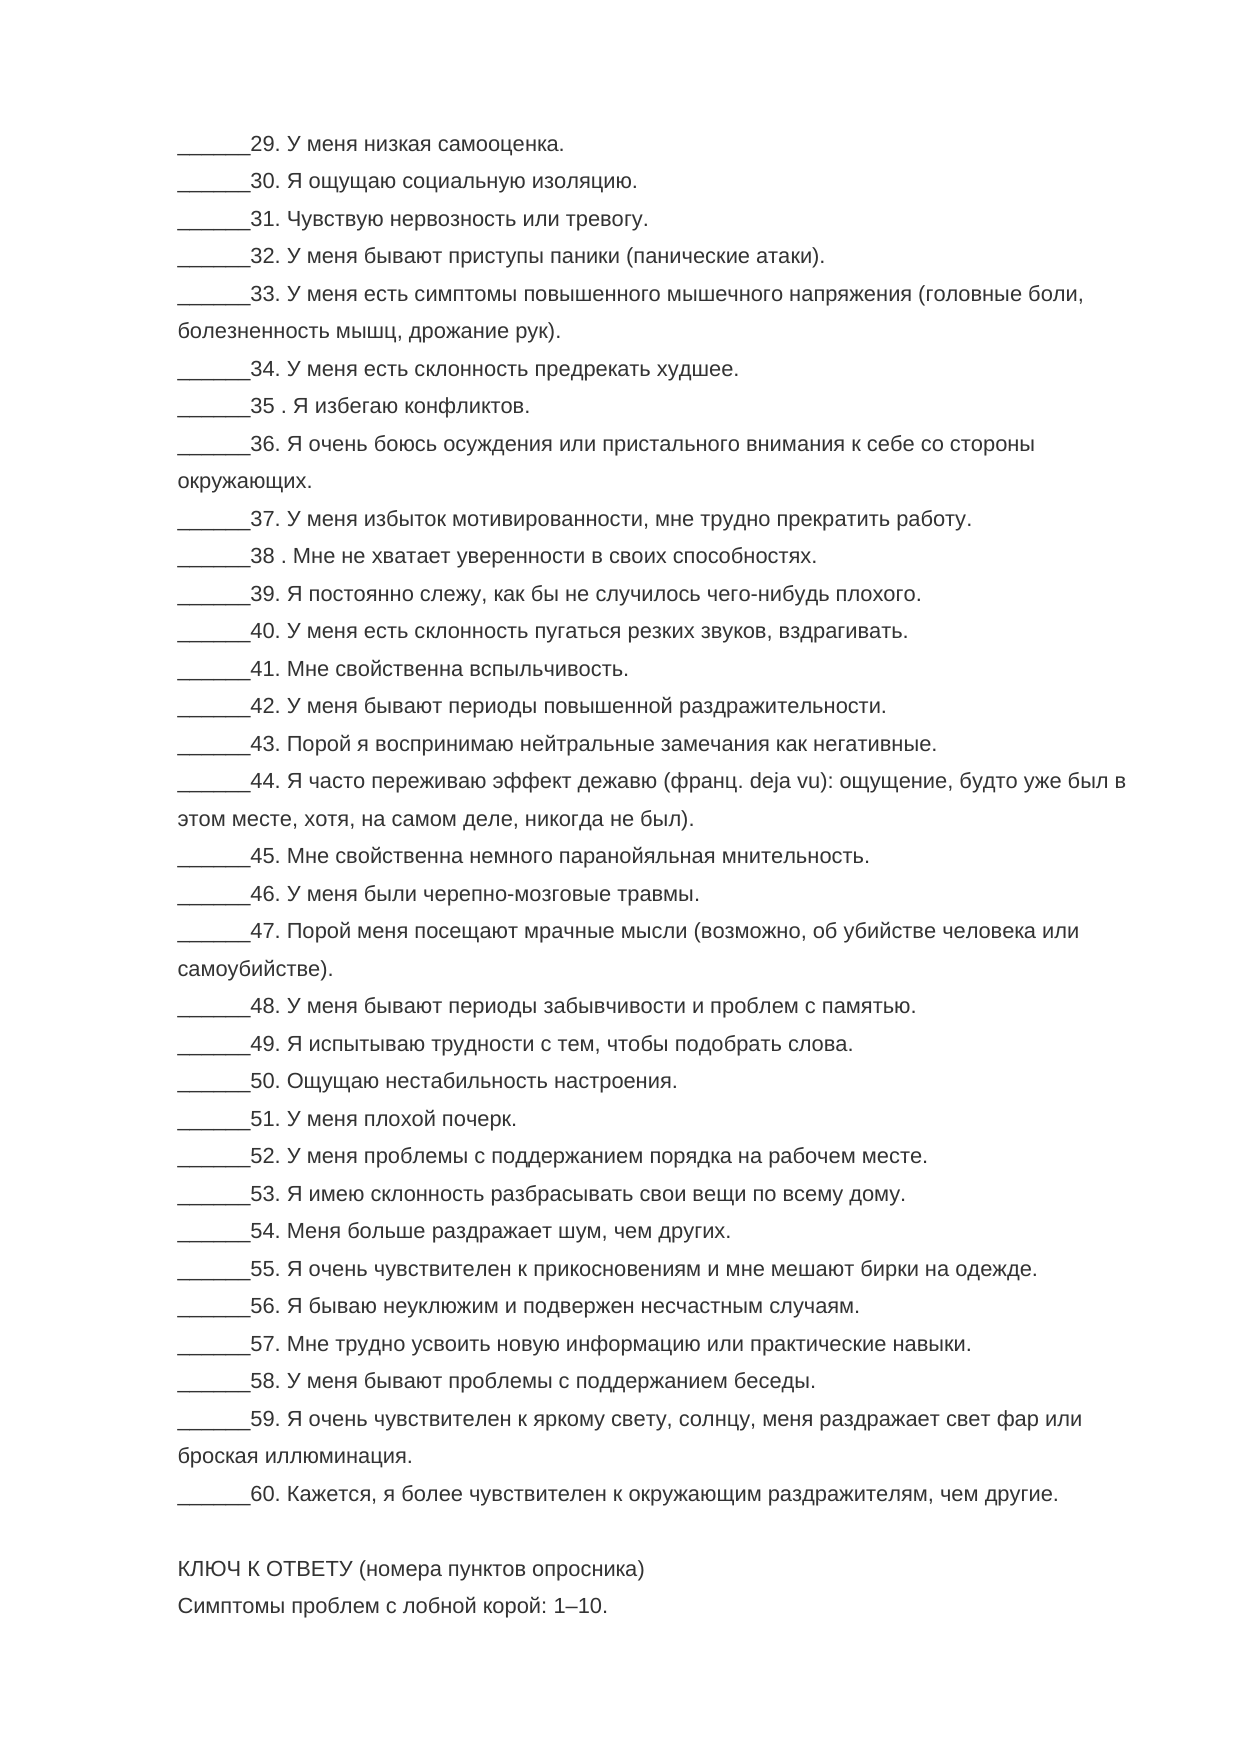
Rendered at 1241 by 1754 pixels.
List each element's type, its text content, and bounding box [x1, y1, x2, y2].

text ______45. Мне свойственна немного паранойяльная мнительность. [177, 831, 1152, 868]
text ______50. Ощущаю нестабильность настроения. [177, 1056, 1152, 1093]
text ______34. У меня есть склонность предрекать худшее. [177, 343, 1152, 381]
text ______43. Порой я воспринимаю нейтральные замечания как негативные. [177, 718, 1152, 756]
text ______53. Я имею склонность разбрасывать свои вещи по всему дому. [177, 1168, 1152, 1206]
text ______49. Я испытываю трудности с тем, чтобы подобрать слова. [177, 1018, 1152, 1056]
text ______29. У меня низкая самооценка. [177, 118, 1152, 156]
text ______52. У меня проблемы с поддержанием порядка на рабочем месте. [177, 1131, 1152, 1168]
text ______32. У меня бывают приступы паники (панические атаки). [177, 231, 1152, 268]
text Симптомы проблем с лобной корой: 1–10. [177, 1581, 1152, 1618]
text ______33. У меня есть симптомы повышенного мышечного напряжения (головные боли, болезненность мышц, дрожание рук). [177, 268, 1152, 343]
text ______54. Меня больше раздражает шум, чем других. [177, 1206, 1152, 1243]
text ______42. У меня бывают периоды повышенной раздражительности. [177, 681, 1152, 718]
text ______30. Я ощущаю социальную изоляцию. [177, 156, 1152, 193]
text ______35 . Я избегаю конфликтов. [177, 381, 1152, 418]
text ______36. Я очень боюсь осуждения или пристального внимания к себе со стороны окружающих. [177, 418, 1152, 493]
text ______40. У меня есть склонность пугаться резких звуков, вздрагивать. [177, 606, 1152, 643]
text ______47. Порой меня посещают мрачные мысли (возможно, об убийстве человека или самоубийстве). [177, 906, 1152, 981]
text ______31. Чувствую нервозность или тревогу. [177, 193, 1152, 231]
text ______48. У меня бывают периоды забывчивости и проблем с памятью. [177, 981, 1152, 1018]
text ______59. Я очень чувствителен к яркому свету, солнцу, меня раздражает свет фар или броская иллюминация. [177, 1393, 1152, 1468]
text КЛЮЧ К ОТВЕТУ (номера пунктов опросника) [177, 1543, 1152, 1581]
text ______37. У меня избыток мотивированности, мне трудно прекратить работу. [177, 493, 1152, 531]
text ______60. Кажется, я более чувствителен к окружающим раздражителям, чем другие. [177, 1468, 1152, 1506]
text ______56. Я бываю неуклюжим и подвержен несчастным случаям. [177, 1281, 1152, 1318]
text ______39. Я постоянно слежу, как бы не случилось чего-нибудь плохого. [177, 568, 1152, 606]
text ______38 . Мне не хватает уверенности в своих способностях. [177, 531, 1152, 568]
text ______41. Мне свойственна вспыльчивость. [177, 643, 1152, 681]
text ______57. Мне трудно усвоить новую информацию или практические навыки. [177, 1318, 1152, 1356]
text ______46. У меня были черепно-мозговые травмы. [177, 868, 1152, 906]
text ______58. У меня бывают проблемы с поддержанием беседы. [177, 1356, 1152, 1393]
text ______44. Я часто переживаю эффект дежавю (франц. deja vu): ощущение, будто уже был в этом месте, хотя, на самом деле, никогда не был). [177, 756, 1152, 831]
text ______55. Я очень чувствителен к прикосновениям и мне мешают бирки на одежде. [177, 1243, 1152, 1281]
text ______51. У меня плохой почерк. [177, 1093, 1152, 1131]
